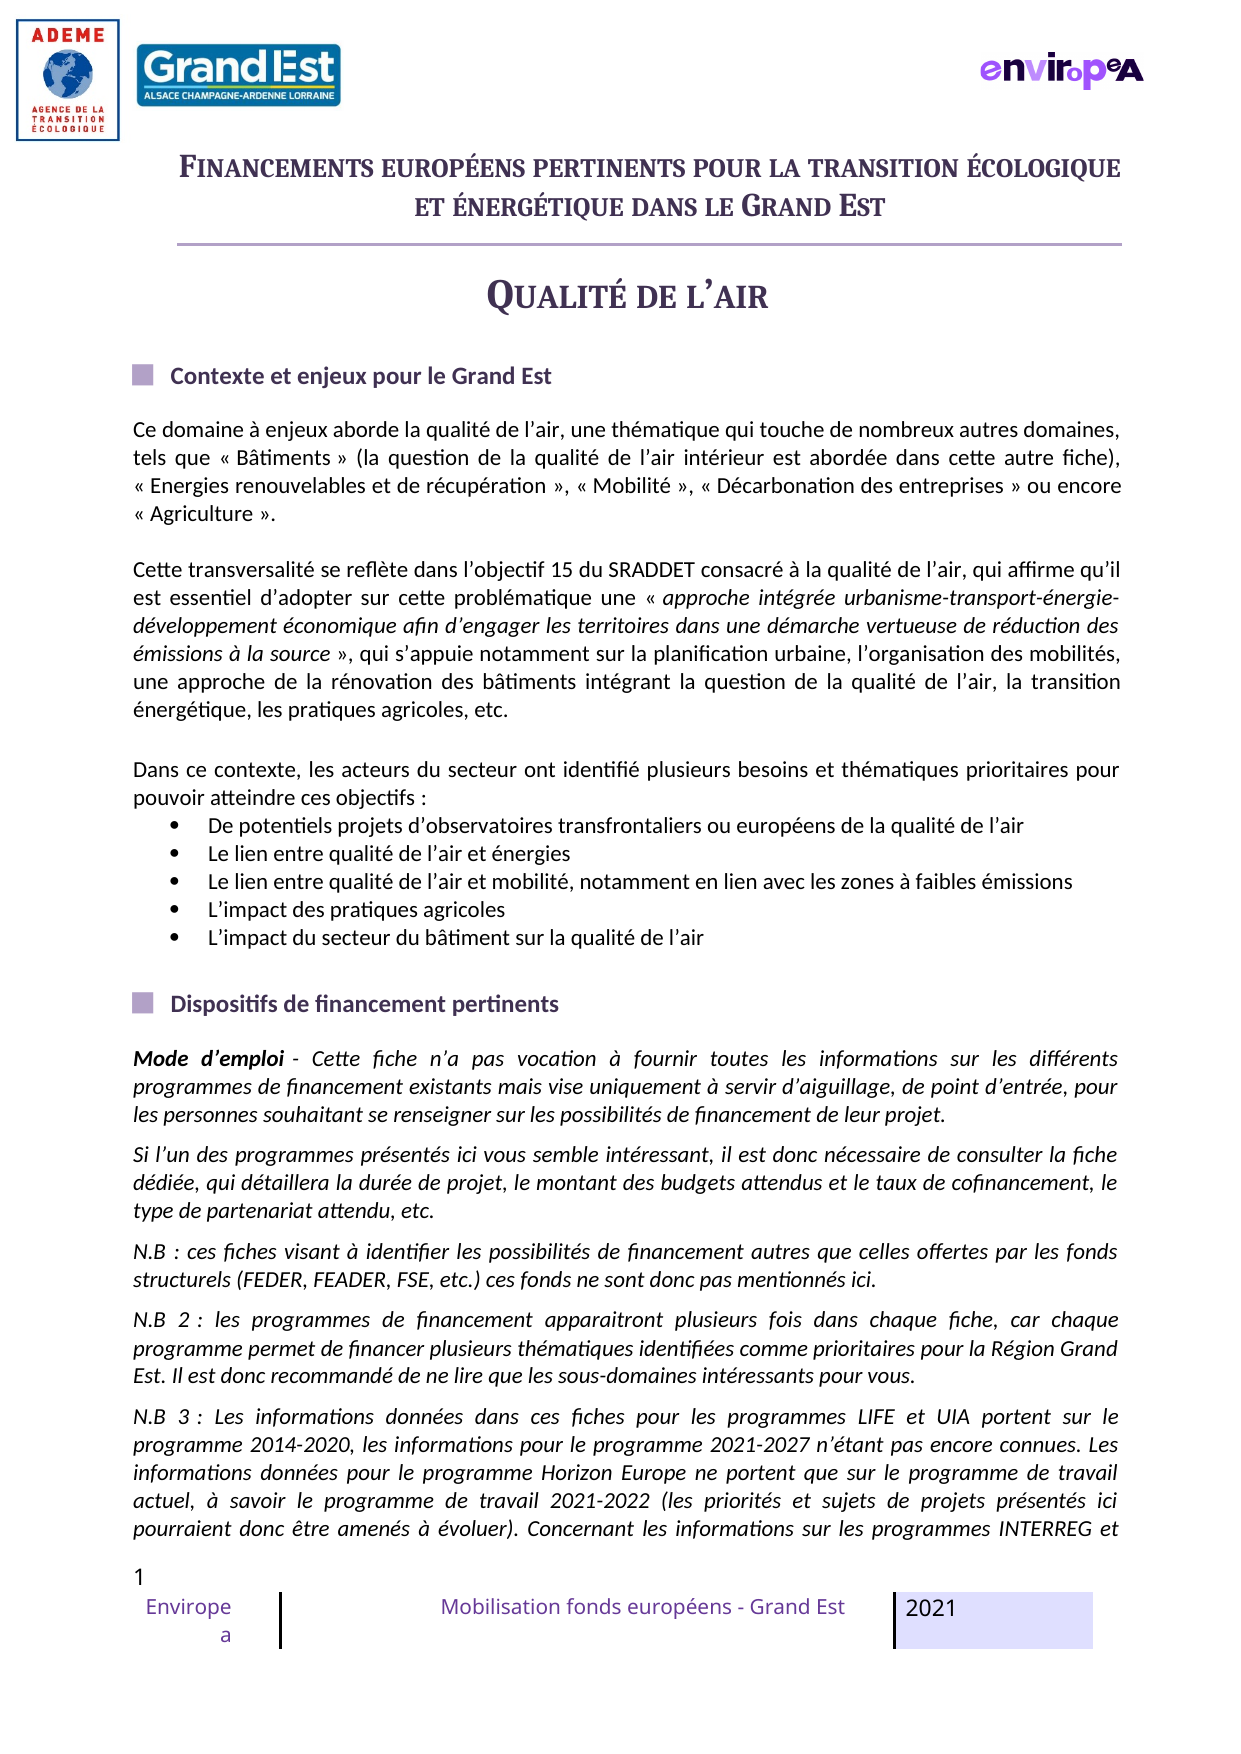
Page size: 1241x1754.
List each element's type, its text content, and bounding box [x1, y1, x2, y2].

text Si l’un des programmes présentés ici vous semble intéressant, il est donc nécessaire de consulter la fiche dédiée, qui détaillera la durée de projet, le montant des budgets attendus et le taux de cofinancement, le type de partenariat attendu, etc. [133, 1141, 1122, 1224]
picture [2, 14, 344, 145]
list Dans ce contexte, les acteurs du secteur ont identifié plusieurs besoins et thématiques prioritaires pour pouvoir atteindre ces objectifs : [133, 755, 1122, 811]
list De potentiels projets d’observatoires transfrontaliers ou européens de la qualité de l’air [170, 811, 1122, 839]
picture [980, 52, 1144, 90]
title Financements européens pertinents pour la transition écologique et énergétique dans le Grand Est [177, 148, 1122, 243]
text N.B : ces fiches visant à identifier les possibilités de financement autres que celles offertes par les fonds structurels (FEDER, FEADER, FSE, etc.) ces fonds ne sont donc pas mentionnés ici. [133, 1237, 1122, 1293]
list Le lien entre qualité de l’air et énergies [170, 839, 1122, 867]
text N.B 2 : les programmes de financement apparaitront plusieurs fois dans chaque fiche, car chaque programme permet de financer plusieurs thématiques identifiées comme prioritaires pour la Région Grand Est. Il est donc recommandé de ne lire que les sous-domaines intéressants pour vous. [133, 1306, 1122, 1390]
text Mode d’emploi - Cette fiche n’a pas vocation à fournir toutes les informations sur les différents programmes de financement existants mais vise uniquement à servir d’aiguillage, de point d’entrée, pour les personnes souhaitant se renseigner sur les possibilités de financement de leur projet. [133, 1044, 1122, 1128]
list L’impact des pratiques agricoles [170, 895, 1122, 923]
list Le lien entre qualité de l’air et mobilité, notamment en lien avec les zones à faibles émissions [170, 867, 1122, 895]
text Ce domaine à enjeux aborde la qualité de l’air, une thématique qui touche de nombreux autres domaines, tels que « Bâtiments » (la question de la qualité de l’air intérieur est abordée dans cette autre fiche), « Energies renouvelables et de récupération », « Mobilité », « Décarbonation des entreprises » ou encore « Agriculture ». [133, 415, 1122, 527]
text Qualité de l’air [133, 271, 1122, 319]
text Cette transversalité se reflète dans l’objectif 15 du SRADDET consacré à la qualité de l’air, qui affirme qu’il est essentiel d’adopter sur cette problématique une « approche intégrée urbanisme-transport-énergie-développement économique afin d’engager les territoires dans une démarche vertueuse de réduction des émissions à la source », qui s’appuie notamment sur la planification urbaine, l’organisation des mobilités, une approche de la rénovation des bâtiments intégrant la question de la qualité de l’air, la transition énergétique, les pratiques agricoles, etc. [133, 555, 1122, 723]
text Dispositifs de financement pertinents [133, 988, 1122, 1019]
text Contexte et enjeux pour le Grand Est [133, 360, 1122, 390]
list L’impact du secteur du bâtiment sur la qualité de l’air [170, 923, 1122, 951]
